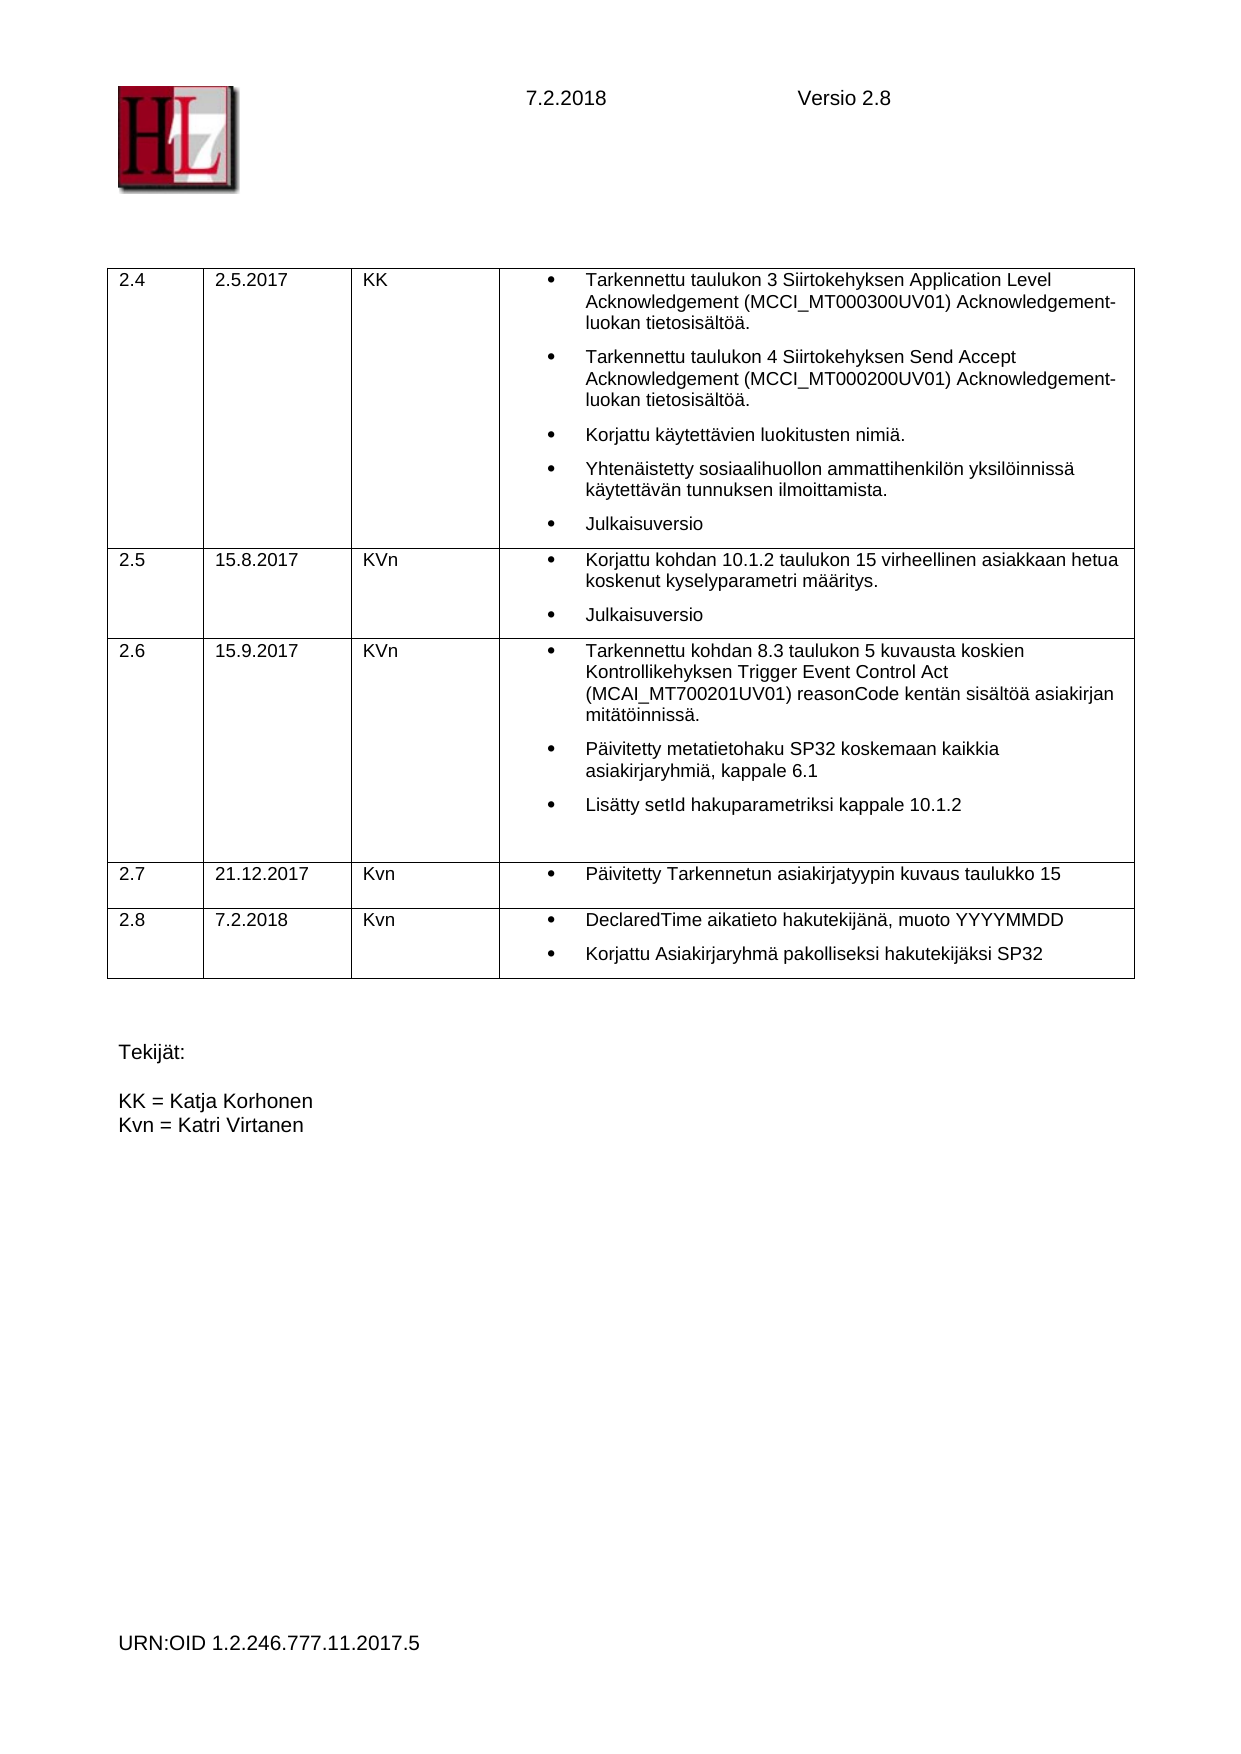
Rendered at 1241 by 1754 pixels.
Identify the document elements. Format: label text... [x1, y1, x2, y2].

table_cell Päivitetty Tarkennetun asiakirjatyypin kuvaus taulukko 15 [500, 863, 1134, 908]
table_cell Korjattu kohdan 10.1.2 taulukon 15 virheellinen asiakkaan hetua koskenut kyselyparametri määritys. Julkaisuversio [500, 549, 1134, 638]
table_cell 7.2.2018 [204, 909, 351, 977]
table_cell 2.8 [108, 909, 203, 977]
table_cell 2.5 [108, 549, 203, 638]
text KK = Katja Korhonen [118, 1089, 1122, 1113]
table_cell 2.4 [108, 269, 203, 547]
table_cell Tarkennettu taulukon 3 Siirtokehyksen Application Level Acknowledgement (MCCI_MT000300UV01) Acknowledgement-luokan tietosisältöä. Tarkennettu taulukon 4 Siirtokehyksen Send Accept Acknowledgement (MCCI_MT000200UV01) Acknowledgement-luokan tietosisältöä. Korjattu käytettävien luokitusten nimiä. Yhtenäistetty sosiaalihuollon ammattihenkilön yksilöinnissä käytettävän tunnuksen ilmoittamista. Julkaisuversio [500, 269, 1134, 547]
table_cell Tarkennettu kohdan 8.3 taulukon 5 kuvausta koskien Kontrollikehyksen Trigger Event Control Act (MCAI_MT700201UV01) reasonCode kentän sisältöä asiakirjan mitätöinnissä. Päivitetty metatietohaku SP32 koskemaan kaikkia asiakirjaryhmiä, kappale 6.1 Lisätty setId hakuparametriksi kappale 10.1.2 [500, 639, 1134, 862]
table_cell Kvn [352, 909, 499, 977]
table_cell 15.9.2017 [204, 639, 351, 862]
table_cell DeclaredTime aikatieto hakutekijänä, muoto YYYYMMDD Korjattu Asiakirjaryhmä pakolliseksi hakutekijäksi SP32 [500, 909, 1134, 977]
table_cell Kvn [352, 863, 499, 908]
table_cell KVn [352, 549, 499, 638]
text Kvn = Katri Virtanen [118, 1113, 1122, 1137]
table_cell KVn [352, 639, 499, 862]
picture [118, 86, 241, 194]
table_cell 2.7 [108, 863, 203, 908]
table_cell 2.6 [108, 639, 203, 862]
table_cell 15.8.2017 [204, 549, 351, 638]
table_cell KK [352, 269, 499, 547]
table_cell 2.5.2017 [204, 269, 351, 547]
text Tekijät: [118, 1040, 1122, 1064]
table_cell 21.12.2017 [204, 863, 351, 908]
